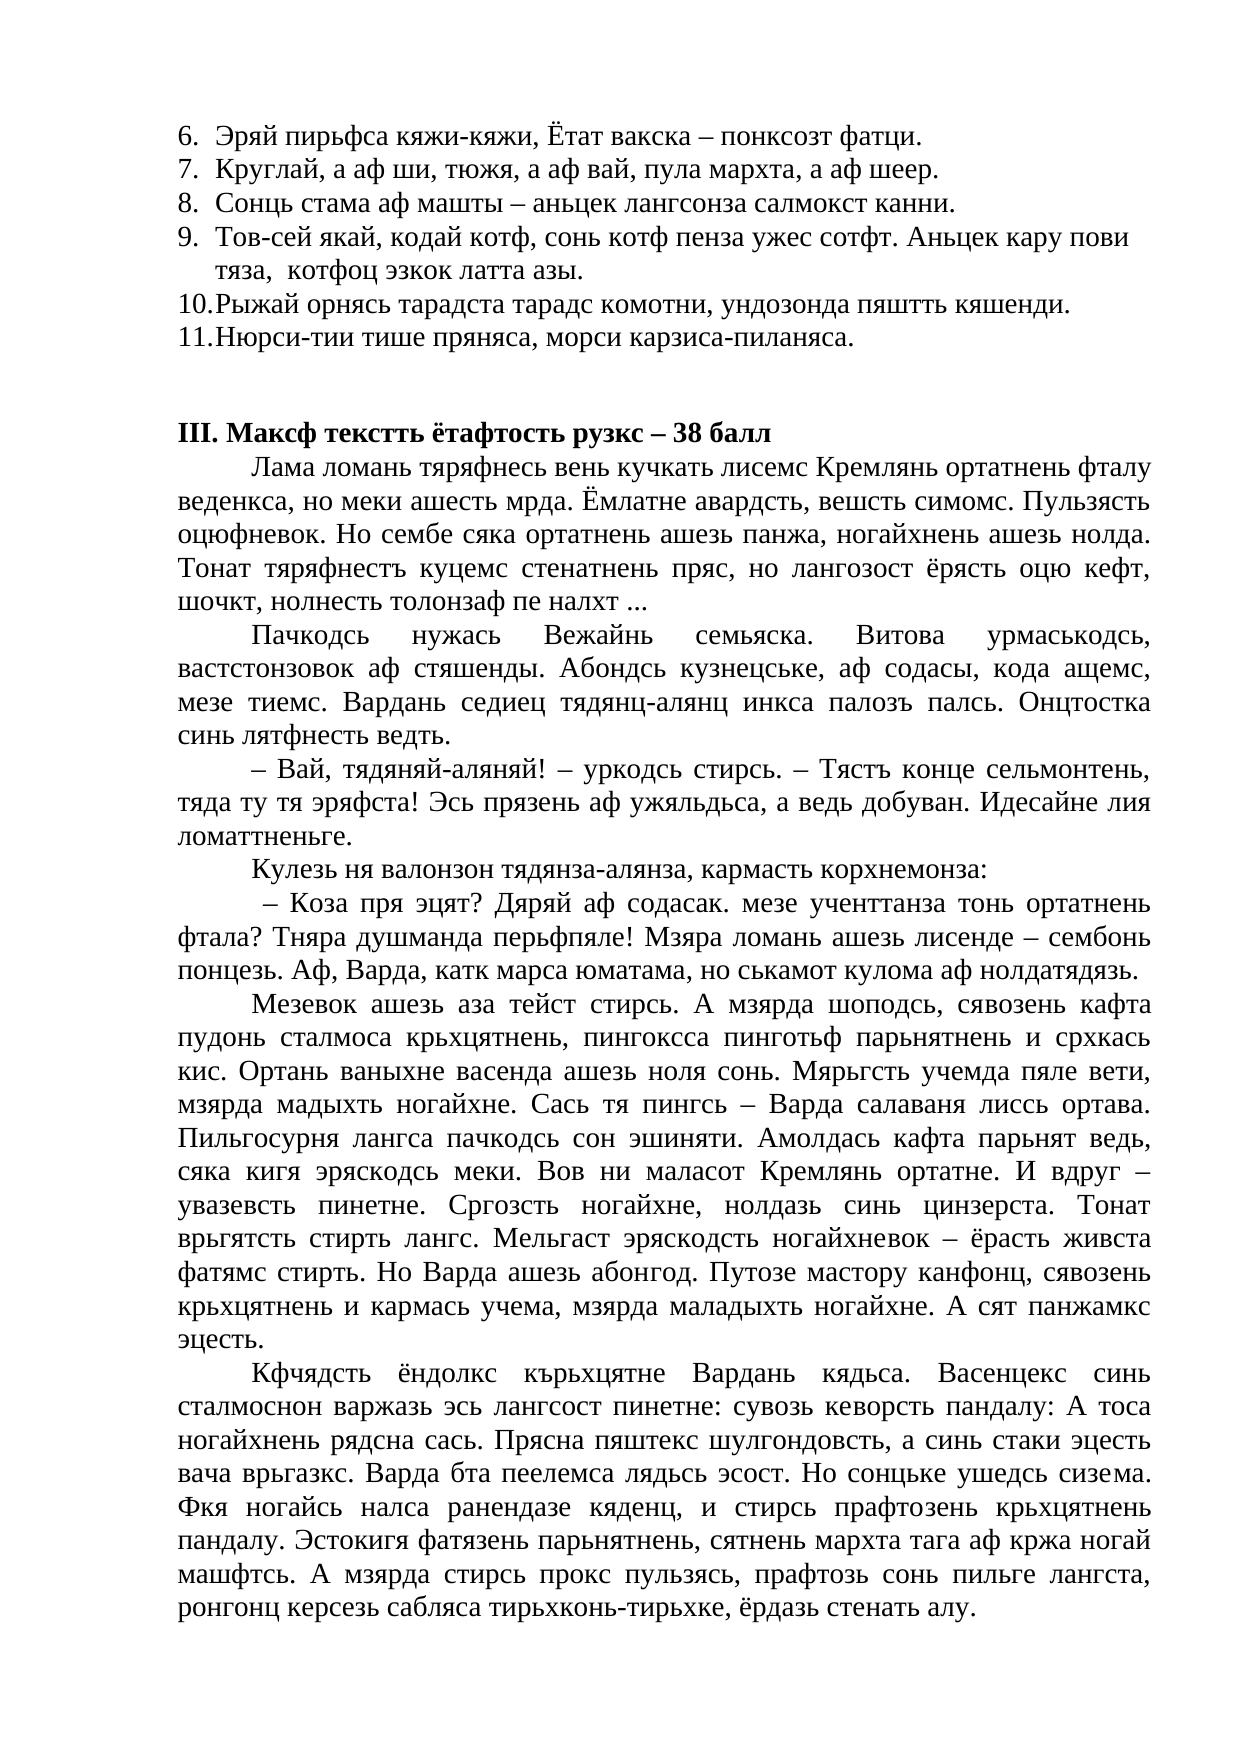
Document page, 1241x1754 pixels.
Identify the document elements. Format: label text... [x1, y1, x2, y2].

text Пачкодсь нужась Вежайнь семьяска. Витова урмаськодсь, вастстонзовок аф стяшенды. Абондсь кузнецське, аф содасы, кода ащемс, мезе тиемс. Вардань седиец тядянц-алянц инкса палозъ палсь. Онцтостка синь лятфнесть ведть. [177, 617, 1152, 751]
text Лама ломань тяряфнесь вень кучкать лисемс Кремлянь ортатнень фталу веденкса, но меки ашесть мрда. Ёмлатне авардсть, вешсть симомс. Пульзясть оцюфневок. Но сембе сяка ортатнень ашезь панжа, ногайхнень ашезь нолда. Тонат тяряфнестъ куцемс стенатнень пряс, но лангозост ёрясть оцю кефт, шочкт, нолнесть толонзаф пе налхт ... [177, 449, 1152, 617]
text – Вай, тядяняй-аляняй! – уркодсь стирсь. – Тястъ конце сельмонтень, тяда ту тя эряфста! Эсь прязень аф ужяльдьса, а ведь добуван. Идесайне лия ломаттненьге. [177, 751, 1152, 852]
text Кулезь ня валонзон тядянза-алянза, кармасть корхнемонза: [177, 852, 1152, 885]
text – Коза пря эцят? Дяряй аф содасак. мезе ученттанза тонь ортатнень фтала? Тняра душманда перьфпяле! Мзяра ломань ашезь лисенде – сембонь понцезь. Аф, Варда, катк марса юматама, но ськамот кулома аф нолдатядязь. [177, 885, 1152, 986]
list Сонць стама аф машты – аньцек лангсонза салмокст канни. [177, 185, 1152, 219]
list Нюрси-тии тише пряняса, морси карзиса-пиланяса. [177, 319, 1152, 353]
list Круглай, а аф ши, тюжя, а аф вай, пула мархта, а аф шеер. [177, 152, 1152, 185]
list Тов-сей якай, кодай котф, сонь котф пенза ужес сотфт. Аньцек кару пови тяза, котфоц эзкок латта азы. [177, 219, 1152, 286]
text Кфчядсть ёндолкс кърьхцятне Вардань кядьса. Васенцекс синь сталмоснон варжазь эсь лангсост пинетне: сувозь кеворсть пандалу: А тоса ногайхнень рядсна сась. Прясна пяштекс шулгондовсть, а синь стаки эцесть вача врьгазкс. Варда бта пеелемса лядьсь эсост. Но сонцьке ушедсь сизема. Фкя ногайсь налса ранендазе кяденц, и стирсь прафтозень крьхцятнень пандалу. Эстокигя фатязень парьнятнень, сятнень мархта тага аф кржа ногай машфтсь. А мзярда стирсь прокс пульзясь, прафтозь сонь пильге лангста, ронгонц керсезь сабляса тирьхконь-тирьхке, ёрдазь стенать алу. [177, 1355, 1152, 1623]
list Рыжай орнясь тарадста тарадс комотни, ундозонда пяштть кяшенди. [177, 286, 1152, 319]
text III. Максф текстть ётафтость рузкс – 38 балл [177, 416, 1152, 449]
list Эряй пирьфса кяжи-кяжи, Ётат вакска – понксозт фатци. [177, 118, 1152, 152]
text Мезевок ашезь аза тейст стирсь. А мзярда шоподсь, сявозень кафта пудонь сталмоса крьхцятнень, пингоксса пинготьф парьнятнень и срхкась кис. Ортань ваныхне васенда ашезь ноля сонь. Мярьгсть учемда пяле вети, мзярда мадыхть ногайхне. Сась тя пингсь – Варда салаваня лиссь ортава. Пильгосурня лангса пачкодсь сон эшиняти. Амолдась кафта парьнят ведь, сяка кигя эряскодсь меки. Вов ни маласот Кремлянь ортатне. И вдруг – увазевсть пинетне. Сргозсть ногайхне, нолдазь синь цинзерста. Тонат врьгятсть стирть лангс. Мельгаст эряскодсть ногайхневок – ёрасть живста фатямс стирть. Но Варда ашезь абонгод. Путозе мастору канфонц, сявозень крьхцятнень и кармась учема, мзярда маладыхть ногайхне. А сят панжамкс эцесть. [177, 986, 1152, 1355]
